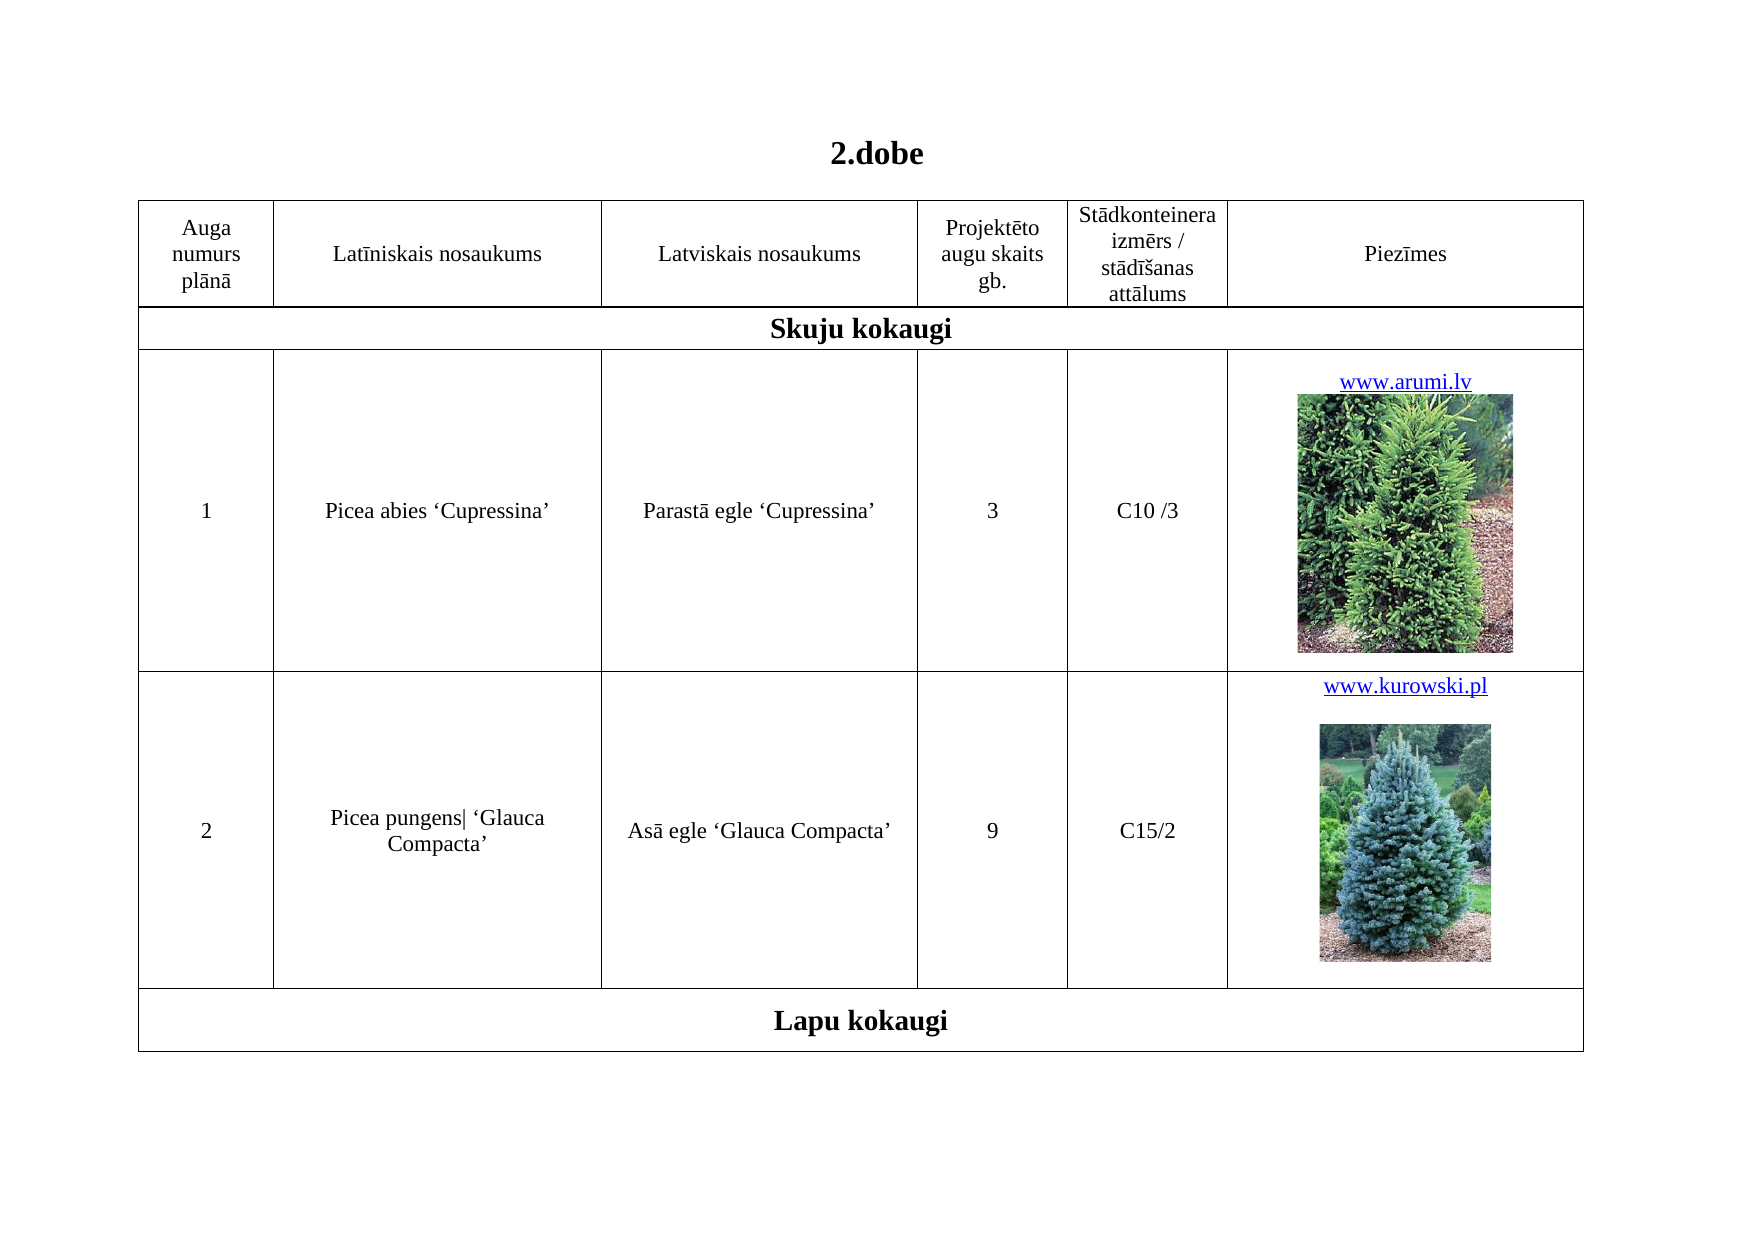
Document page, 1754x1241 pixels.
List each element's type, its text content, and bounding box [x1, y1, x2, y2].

table_cell Asā egle ‘Glauca Compacta’ [602, 672, 917, 988]
table_cell www.kurowski.pl [1228, 672, 1583, 988]
table_cell 2 [139, 672, 273, 988]
table_cell C15/2 [1068, 672, 1227, 988]
text 2.dobe [150, 133, 1604, 171]
table_cell www.arumi.lv [1228, 350, 1583, 671]
table_cell Lapu kokaugi [139, 989, 1583, 1051]
table_cell Picea abies ‘Cupressina’ [274, 350, 601, 671]
table_header Piezīmes [1228, 201, 1583, 306]
table_header Latviskais nosaukums [602, 201, 917, 306]
table_cell 3 [918, 350, 1067, 671]
table_cell Skuju kokaugi [139, 308, 1583, 349]
table_header Projektēto augu skaits gb. [918, 201, 1067, 306]
table_header Latīniskais nosaukums [274, 201, 601, 306]
table_cell Picea pungens| ‘Glauca Compacta’ [274, 672, 601, 988]
table_cell C10 /3 [1068, 350, 1227, 671]
table_cell 9 [918, 672, 1067, 988]
table_cell 1 [139, 350, 273, 671]
table_header Auga numurs plānā [139, 201, 273, 306]
table_header Stādkonteinera izmērs / stādīšanas attālums [1068, 201, 1227, 306]
picture [1319, 724, 1492, 962]
picture [1297, 394, 1514, 653]
table_cell Parastā egle ‘Cupressina’ [602, 350, 917, 671]
